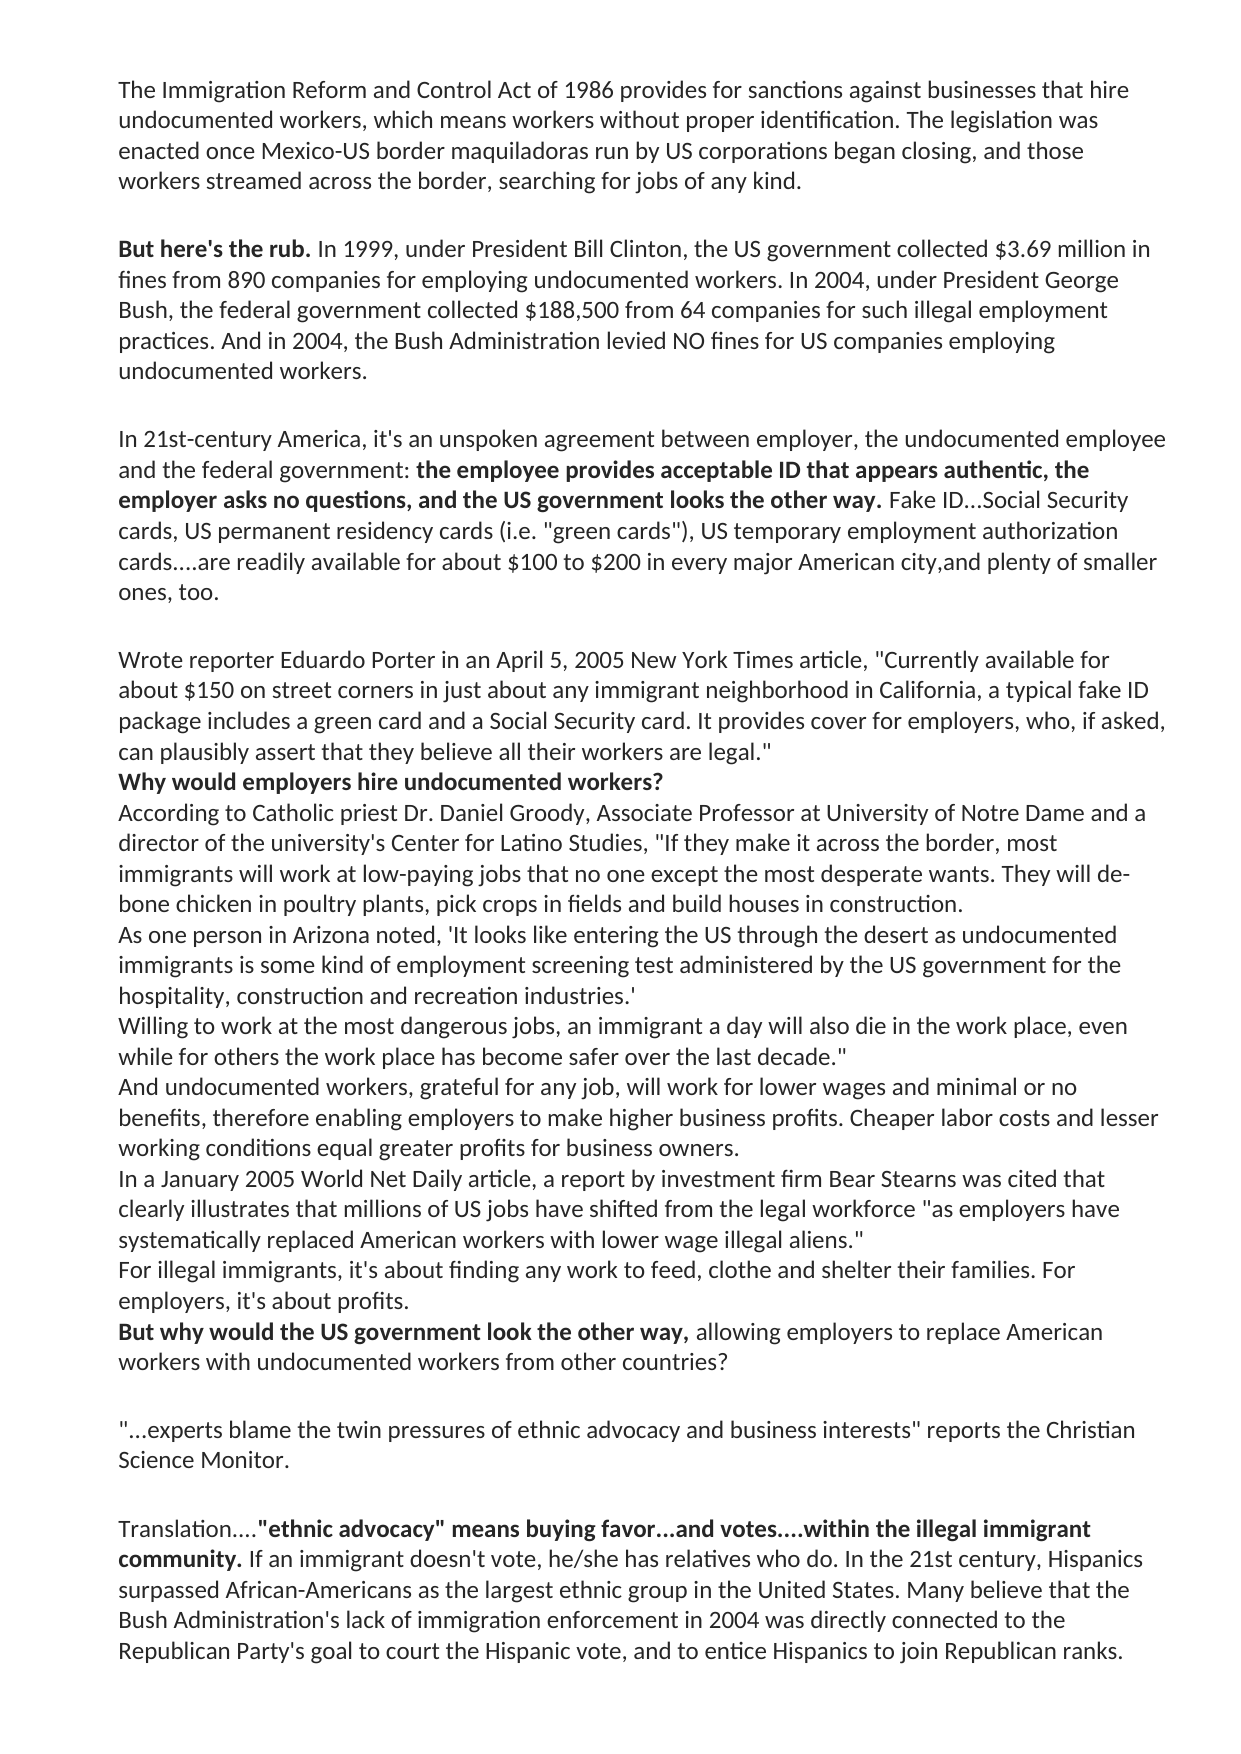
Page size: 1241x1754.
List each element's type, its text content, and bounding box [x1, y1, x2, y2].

text In 21st-century America, it's an unspoken agreement between employer, the undocumented employee and the federal government: the employee provides acceptable ID that appears authentic, the employer asks no questions, and the US government looks the other way. Fake ID...Social Security cards, US permanent residency cards (i.e. "green cards"), US temporary employment authorization cards....are readily available for about $100 to $200 in every major American city,and plenty of smaller ones, too. [118, 423, 1167, 607]
text As one person in Arizona noted, 'It looks like entering the US through the desert as undocumented immigrants is some kind of employment screening test administered by the US government for the hospitality, construction and recreation industries.' [118, 919, 1167, 1010]
text Why would employers hire undocumented workers? [118, 766, 1167, 797]
text In a January 2005 World Net Daily article, a report by investment firm Bear Stearns was cited that clearly illustrates that millions of US jobs have shifted from the legal workforce "as employers have systematically replaced American workers with lower wage illegal aliens." [118, 1163, 1167, 1254]
text Wrote reporter Eduardo Porter in an April 5, 2005 New York Times article, "Currently available for about $150 on street corners in just about any immigrant neighborhood in California, a typical fake ID package includes a green card and a Social Security card. It provides cover for employers, who, if asked, can plausibly assert that they believe all their workers are legal." [118, 644, 1167, 766]
text For illegal immigrants, it's about finding any work to feed, clothe and shelter their families. For employers, it's about profits. [118, 1254, 1167, 1316]
text But here's the rub. In 1999, under President Bill Clinton, the US government collected $3.69 million in fines from 890 companies for employing undocumented workers. In 2004, under President George Bush, the federal government collected $188,500 from 64 companies for such illegal employment practices. And in 2004, the Bush Administration levied NO fines for US companies employing undocumented workers. [118, 233, 1167, 386]
text Translation...."ethnic advocacy" means buying favor...and votes....within the illegal immigrant community. If an immigrant doesn't vote, he/she has relatives who do. In the 21st century, Hispanics surpassed African-Americans as the largest ethnic group in the United States. Many believe that the Bush Administration's lack of immigration enforcement in 2004 was directly connected to the Republican Party's goal to court the Hispanic vote, and to entice Hispanics to join Republican ranks. [118, 1513, 1167, 1665]
text "...experts blame the twin pressures of ethnic advocacy and business interests" reports the Christian Science Monitor. [118, 1414, 1167, 1475]
text Willing to work at the most dangerous jobs, an immigrant a day will also die in the work place, even while for others the work place has become safer over the last decade." [118, 1010, 1167, 1071]
text And undocumented workers, grateful for any job, will work for lower wages and minimal or no benefits, therefore enabling employers to make higher business profits. Cheaper labor costs and lesser working conditions equal greater profits for business owners. [118, 1071, 1167, 1163]
text According to Catholic priest Dr. Daniel Groody, Associate Professor at University of Notre Dame and a director of the university's Center for Latino Studies, "If they make it across the border, most immigrants will work at low-paying jobs that no one except the most desperate wants. They will de-bone chicken in poultry plants, pick crops in fields and build houses in construction. [118, 797, 1167, 919]
text But why would the US government look the other way, allowing employers to replace American workers with undocumented workers from other countries? [118, 1316, 1167, 1377]
text The Immigration Reform and Control Act of 1986 provides for sanctions against businesses that hire undocumented workers, which means workers without proper identification. The legislation was enacted once Mexico-US border maquiladoras run by US corporations began closing, and those workers streamed across the border, searching for jobs of any kind. [118, 74, 1167, 196]
